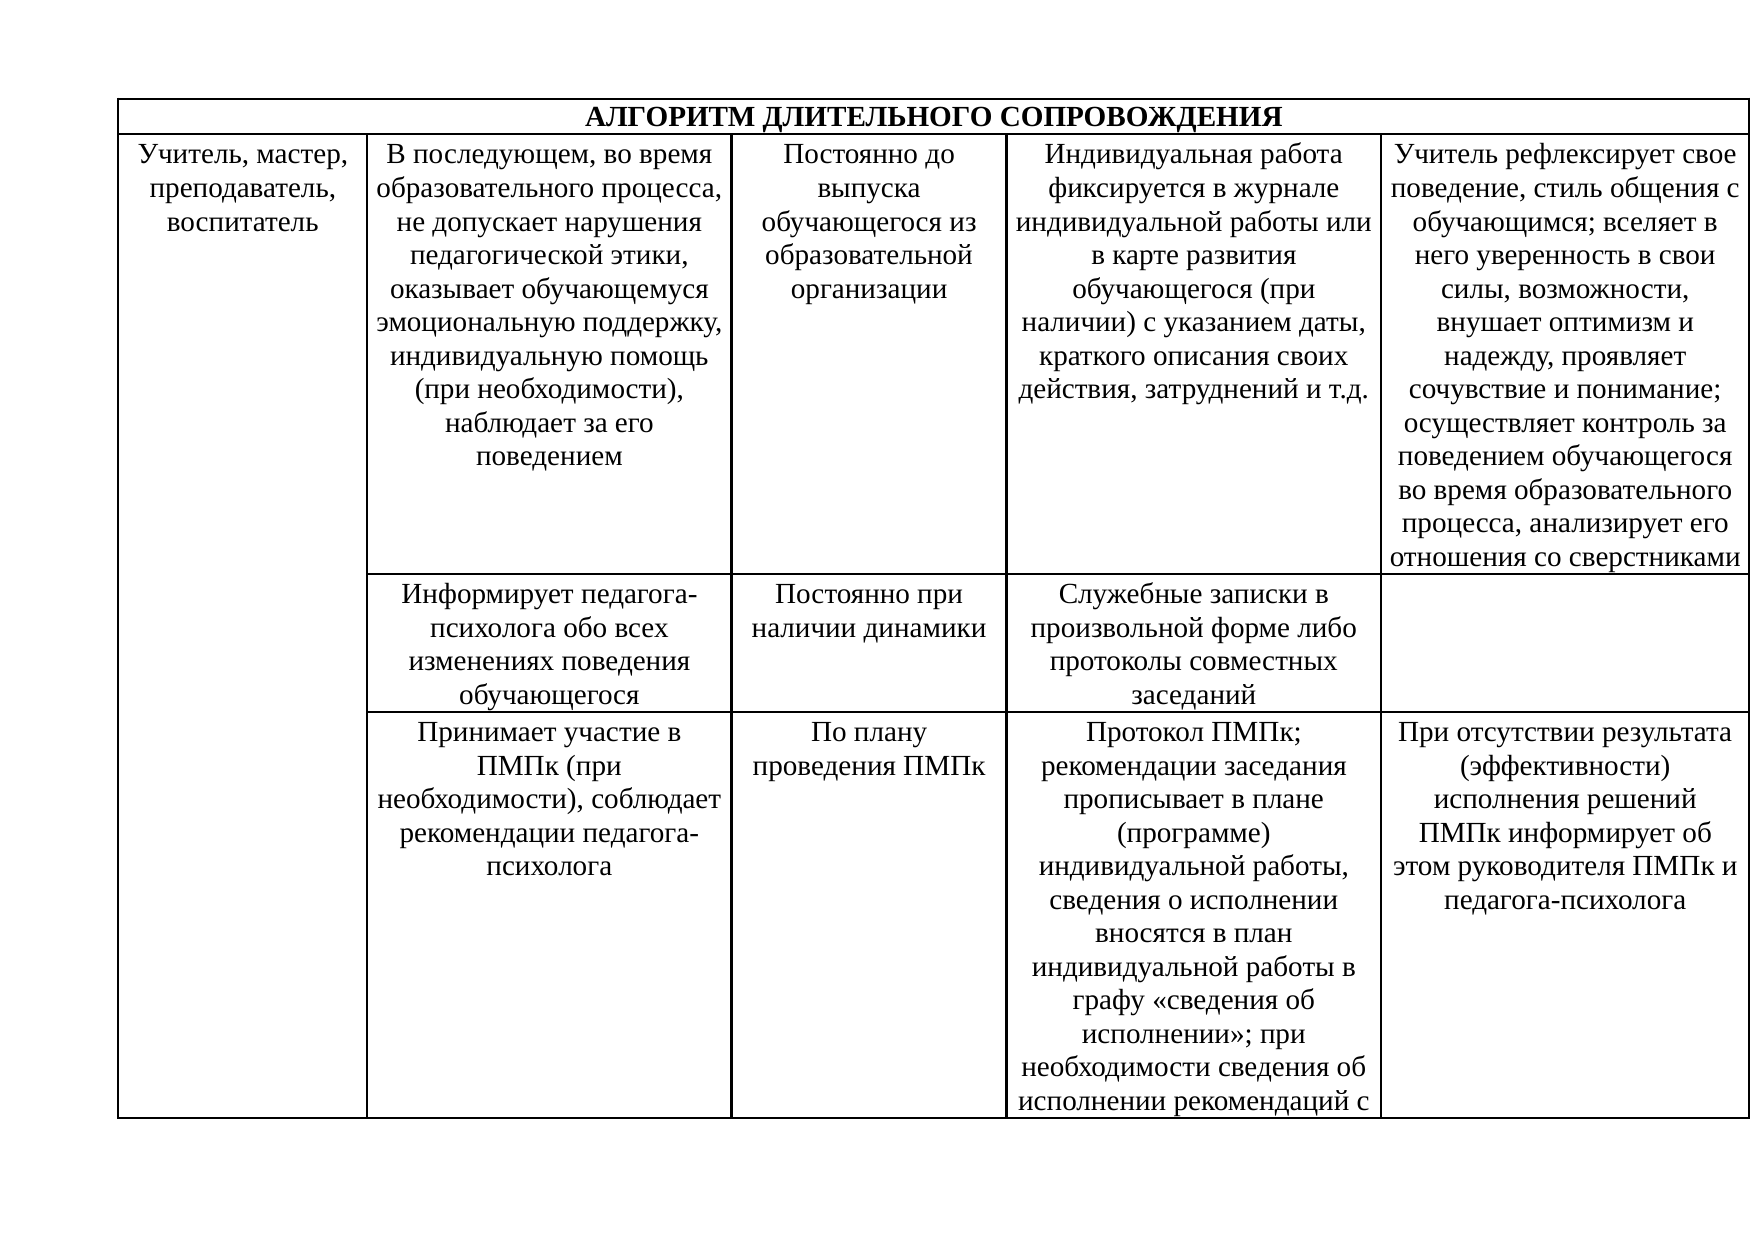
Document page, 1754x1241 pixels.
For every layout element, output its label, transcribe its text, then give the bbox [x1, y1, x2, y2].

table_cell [1008, 713, 1380, 1117]
table_cell Индивидуальная работа фиксируется в журнале индивидуальной работы или в карте развития обучающегося (при наличии) с указанием даты, краткого описания своих действия, затруднений и т.д. [1008, 135, 1380, 573]
table_header АЛГОРИТМ ДЛИТЕЛЬНОГО СОПРОВОЖДЕНИЯ [119, 100, 1748, 133]
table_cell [368, 713, 730, 1117]
table_cell [1382, 575, 1748, 711]
table_cell Учитель рефлексирует свое поведение, стиль общения с обучающимся; вселяет в него уверенность в свои силы, возможности, внушает оптимизм и надежду, проявляет сочувствие и понимание; осуществляет контроль за поведением обучающегося во время образовательного процесса, анализирует его отношения со сверстниками [1382, 135, 1748, 573]
table_cell Служебные записки в произвольной форме либо протоколы совместных заседаний [1008, 575, 1380, 711]
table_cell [733, 713, 1005, 1117]
table_cell Информирует педагога-психолога обо всех изменениях поведения обучающегося [368, 575, 730, 711]
table_cell В последующем, во время образовательного процесса, не допускает нарушения педагогической этики, оказывает обучающемуся эмоциональную поддержку, индивидуальную помощь (при необходимости), наблюдает за его поведением [368, 135, 730, 573]
table_cell Учитель, мастер, преподаватель, воспитатель [119, 135, 366, 1117]
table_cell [1382, 713, 1748, 1117]
table_cell Постоянно при наличии динамики [733, 575, 1005, 711]
table_cell Постоянно до выпуска обучающегося из образовательной организации [733, 135, 1005, 573]
